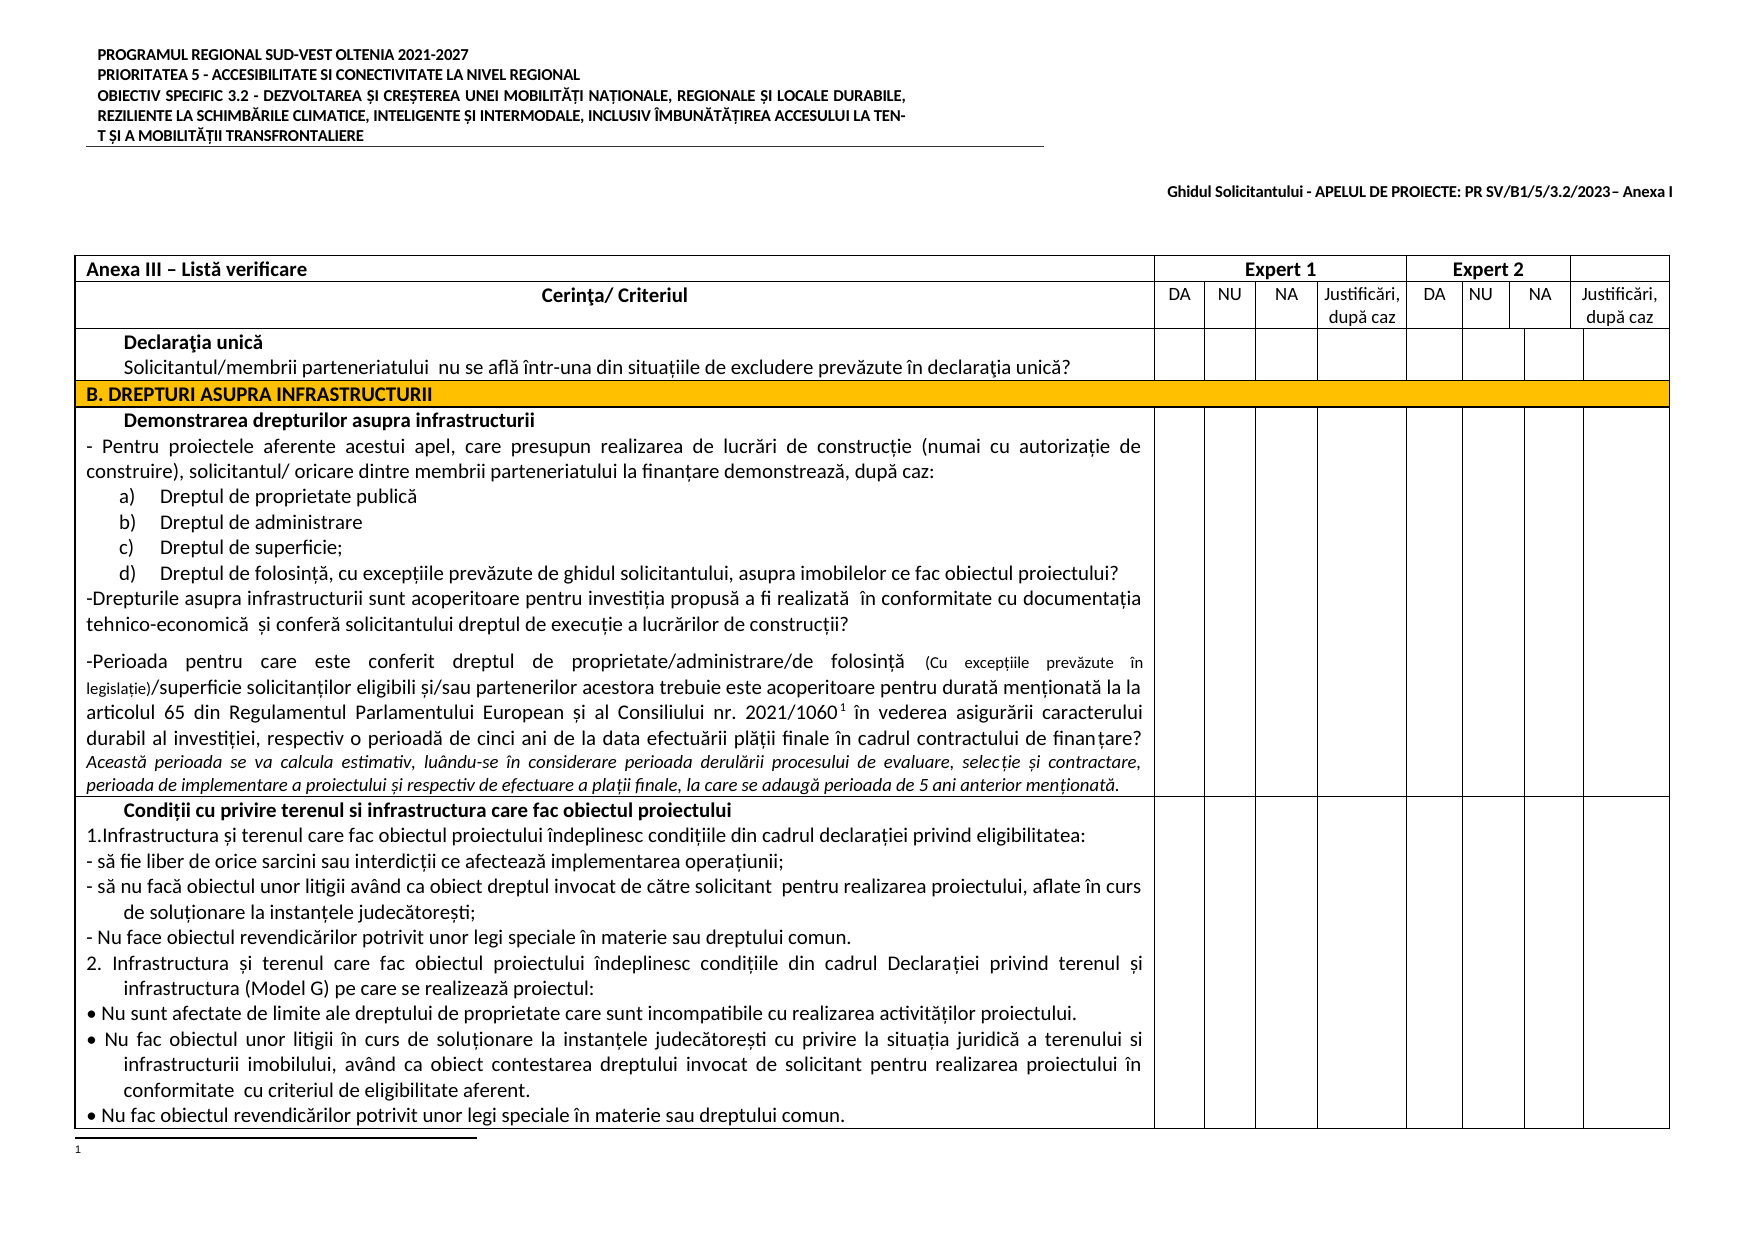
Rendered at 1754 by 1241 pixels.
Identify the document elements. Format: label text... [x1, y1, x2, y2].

table_cell [1318, 797, 1406, 1128]
table_cell [1525, 329, 1583, 380]
table_cell [1525, 408, 1583, 796]
table_cell DA [1155, 282, 1204, 328]
table_cell Justificări, după caz [1571, 282, 1669, 328]
table_cell [1205, 329, 1255, 380]
table_cell [1318, 408, 1406, 796]
table_cell [1463, 408, 1524, 796]
table_cell [1155, 408, 1204, 796]
table_header Anexa III – Listă verificare [76, 256, 1154, 281]
table_cell [1256, 329, 1317, 380]
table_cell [76, 797, 1154, 1128]
table_cell [1155, 329, 1204, 380]
table_cell NA [1256, 282, 1317, 328]
table_cell Justificări, după caz [1318, 282, 1406, 328]
table_header Expert 2 [1407, 256, 1570, 281]
table_cell NA [1510, 282, 1570, 328]
table_cell [1463, 329, 1524, 380]
table_cell [1407, 797, 1462, 1128]
table_cell [1525, 797, 1583, 1128]
table_cell [1256, 408, 1317, 796]
table_cell [1584, 329, 1669, 380]
table_cell [1463, 797, 1524, 1128]
table_cell [1256, 797, 1317, 1128]
table_cell B. DREPTURI ASUPRA INFRASTRUCTURII [76, 381, 1669, 406]
table_cell [1205, 797, 1255, 1128]
table_cell [1155, 797, 1204, 1128]
table_cell [1318, 329, 1406, 380]
table_cell [1407, 408, 1462, 796]
table_cell Declaraţia unică Solicitantul/membrii parteneriatului nu se află într-una din situațiile de excludere prevăzute în declaraţia unică? [76, 329, 1154, 380]
table_header Expert 1 [1155, 256, 1406, 281]
table_cell [1584, 408, 1669, 796]
table_cell NU [1463, 282, 1509, 328]
table_cell DA [1407, 282, 1462, 328]
table_header [1571, 256, 1669, 281]
table_cell [1584, 797, 1669, 1128]
table_cell [1407, 329, 1462, 380]
table_cell Demonstrarea drepturilor asupra infrastructurii - Pentru proiectele aferente acestui apel, care presupun realizarea de lucrări de construcție (numai cu autorizație de construire), solicitantul/ oricare dintre membrii parteneriatului la finanțare demonstrează, după caz: Dreptul de proprietate publică Dreptul de administrare Dreptul de superficie; Dreptul de folosință, cu excepțiile prevăzute de ghidul solicitantului, asupra imobilelor ce fac obiectul proiectului? -Drepturile asupra infrastructurii sunt acoperitoare pentru investiția propusă a fi realizată în conformitate cu documentația tehnico-economică și conferă solicitantului dreptul de execuţie a lucrărilor de construcţii? -Perioada pentru care este conferit dreptul de proprietate/administrare/de folosință (Cu excepţiile prevăzute în legislaţie)/superficie solicitanților eligibili și/sau partenerilor acestora trebuie este acoperitoare pentru durată menționată la la articolul 65 din Regulamentul Parlamentului European și al Consiliului nr. 2021/1060 în vederea asigurării caracterului durabil al investiției, respectiv o perioadă de cinci ani de la data efectuării plății finale în cadrul contractului de finanţare? Această perioada se va calcula estimativ, luându-se în considerare perioada derulării procesului de evaluare, selecție și contractare, perioada de implementare a proiectului și respectiv de efectuare a plații finale, la care se adaugă perioada de 5 ani anterior menționată. [76, 408, 1154, 796]
table_cell [1205, 408, 1255, 796]
table_cell Cerinţa/ Criteriul [76, 282, 1154, 328]
table_cell NU [1205, 282, 1255, 328]
